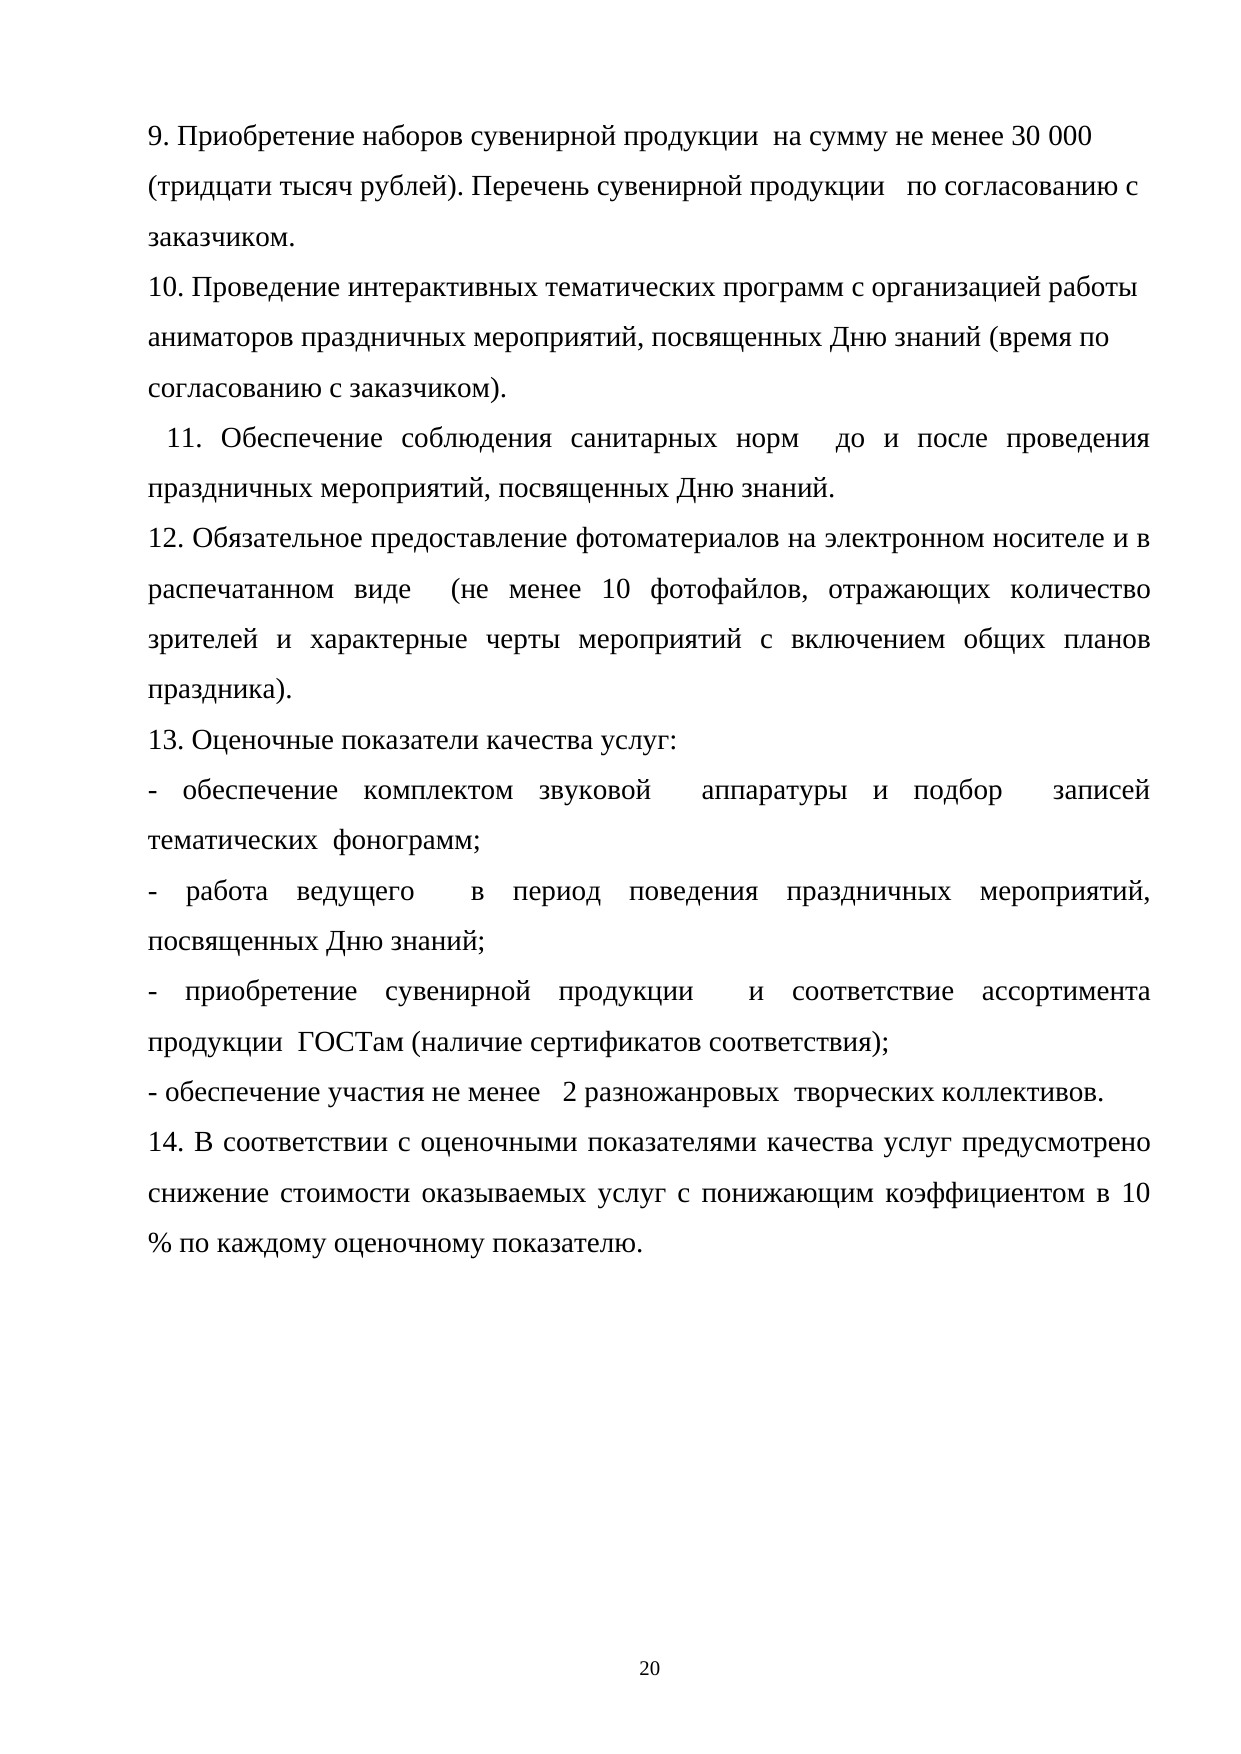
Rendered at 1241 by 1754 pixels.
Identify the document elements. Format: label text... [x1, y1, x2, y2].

text 11. Обеспечение соблюдения санитарных норм до и после проведения праздничных мероприятий, посвященных Дню знаний. [148, 420, 1152, 504]
text 9. Приобретение наборов сувенирной продукции на сумму не менее 30 000 (тридцати тысяч рублей). Перечень сувенирной продукции по согласованию с заказчиком. [148, 118, 1152, 252]
text - работа ведущего в период поведения праздничных мероприятий, посвященных Дню знаний; [148, 873, 1152, 957]
list 14. В соответствии с оценочными показателями качества услуг предусмотрено снижение стоимости оказываемых услуг с понижающим коэффициентом в 10 % по каждому оценочному показателю. [148, 1124, 1152, 1258]
text 10. Проведение интерактивных тематических программ с организацией работы аниматоров праздничных мероприятий, посвященных Дню знаний (время по согласованию с заказчиком). [148, 269, 1152, 403]
text - обеспечение участия не менее 2 разножанровых творческих коллективов. [148, 1074, 1152, 1108]
text - приобретение сувенирной продукции и соответствие ассортимента продукции ГОСТам (наличие сертификатов соответствия); [148, 973, 1152, 1057]
text 12. Обязательное предоставление фотоматериалов на электронном носителе и в распечатанном виде (не менее 10 фотофайлов, отражающих количество зрителей и характерные черты мероприятий с включением общих планов праздника). [148, 521, 1152, 705]
text - обеспечение комплектом звуковой аппаратуры и подбор записей тематических фонограмм; [148, 772, 1152, 856]
text 13. Оценочные показатели качества услуг: [148, 722, 1152, 755]
